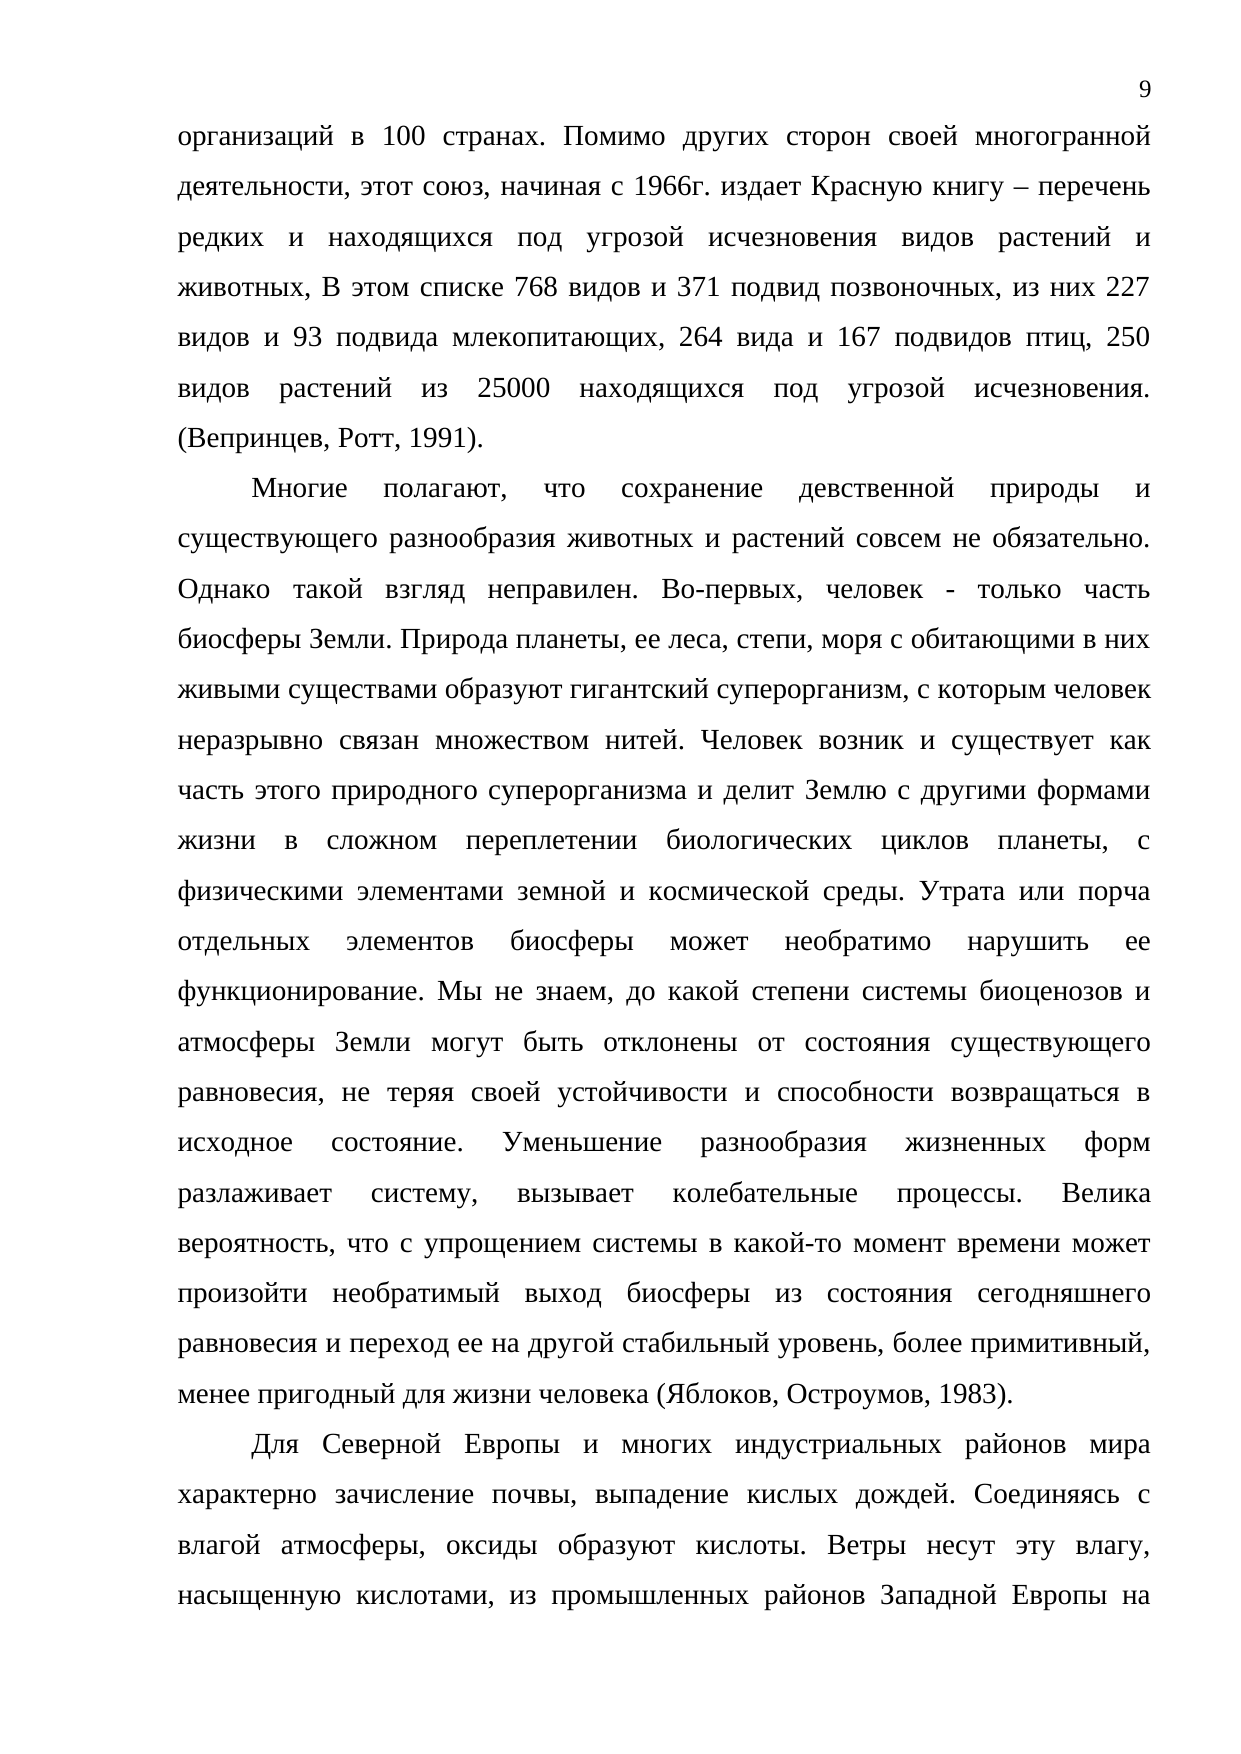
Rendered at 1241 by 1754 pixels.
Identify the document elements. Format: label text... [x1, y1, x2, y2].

text Многие полагают, что сохранение девственной природы и существующего разнообразия животных и растений совсем не обязательно. Однако такой взгляд неправилен. Во-первых, человек - только часть биосферы Земли. Природа планеты, ее леса, степи, моря с обитающими в них живыми существами образуют гигантский суперорганизм, с которым человек неразрывно связан множеством нитей. Человек возник и существует как часть этого природного суперорганизма и делит Землю с другими формами жизни в сложном переплетении биологических циклов планеты, с физическими элементами земной и космической среды. Утрата или порча отдельных элементов биосферы может необратимо нарушить ее функционирование. Мы не знаем, до какой степени системы биоценозов и атмосферы Земли могут быть отклонены от состояния существующего равновесия, не теряя своей устойчивости и способности возвращаться в исходное состояние. Уменьшение разнообразия жизненных форм разлаживает систему, вызывает колебательные процессы. Велика вероятность, что с упрощением системы в какой-то момент времени может произойти необратимый выход биосферы из состояния сегодняшнего равновесия и переход ее на другой стабильный уровень, более примитивный, менее пригодный для жизни человека (Яблоков, Остроумов, 1983). [177, 470, 1152, 1409]
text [177, 1426, 1152, 1611]
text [177, 118, 1152, 453]
